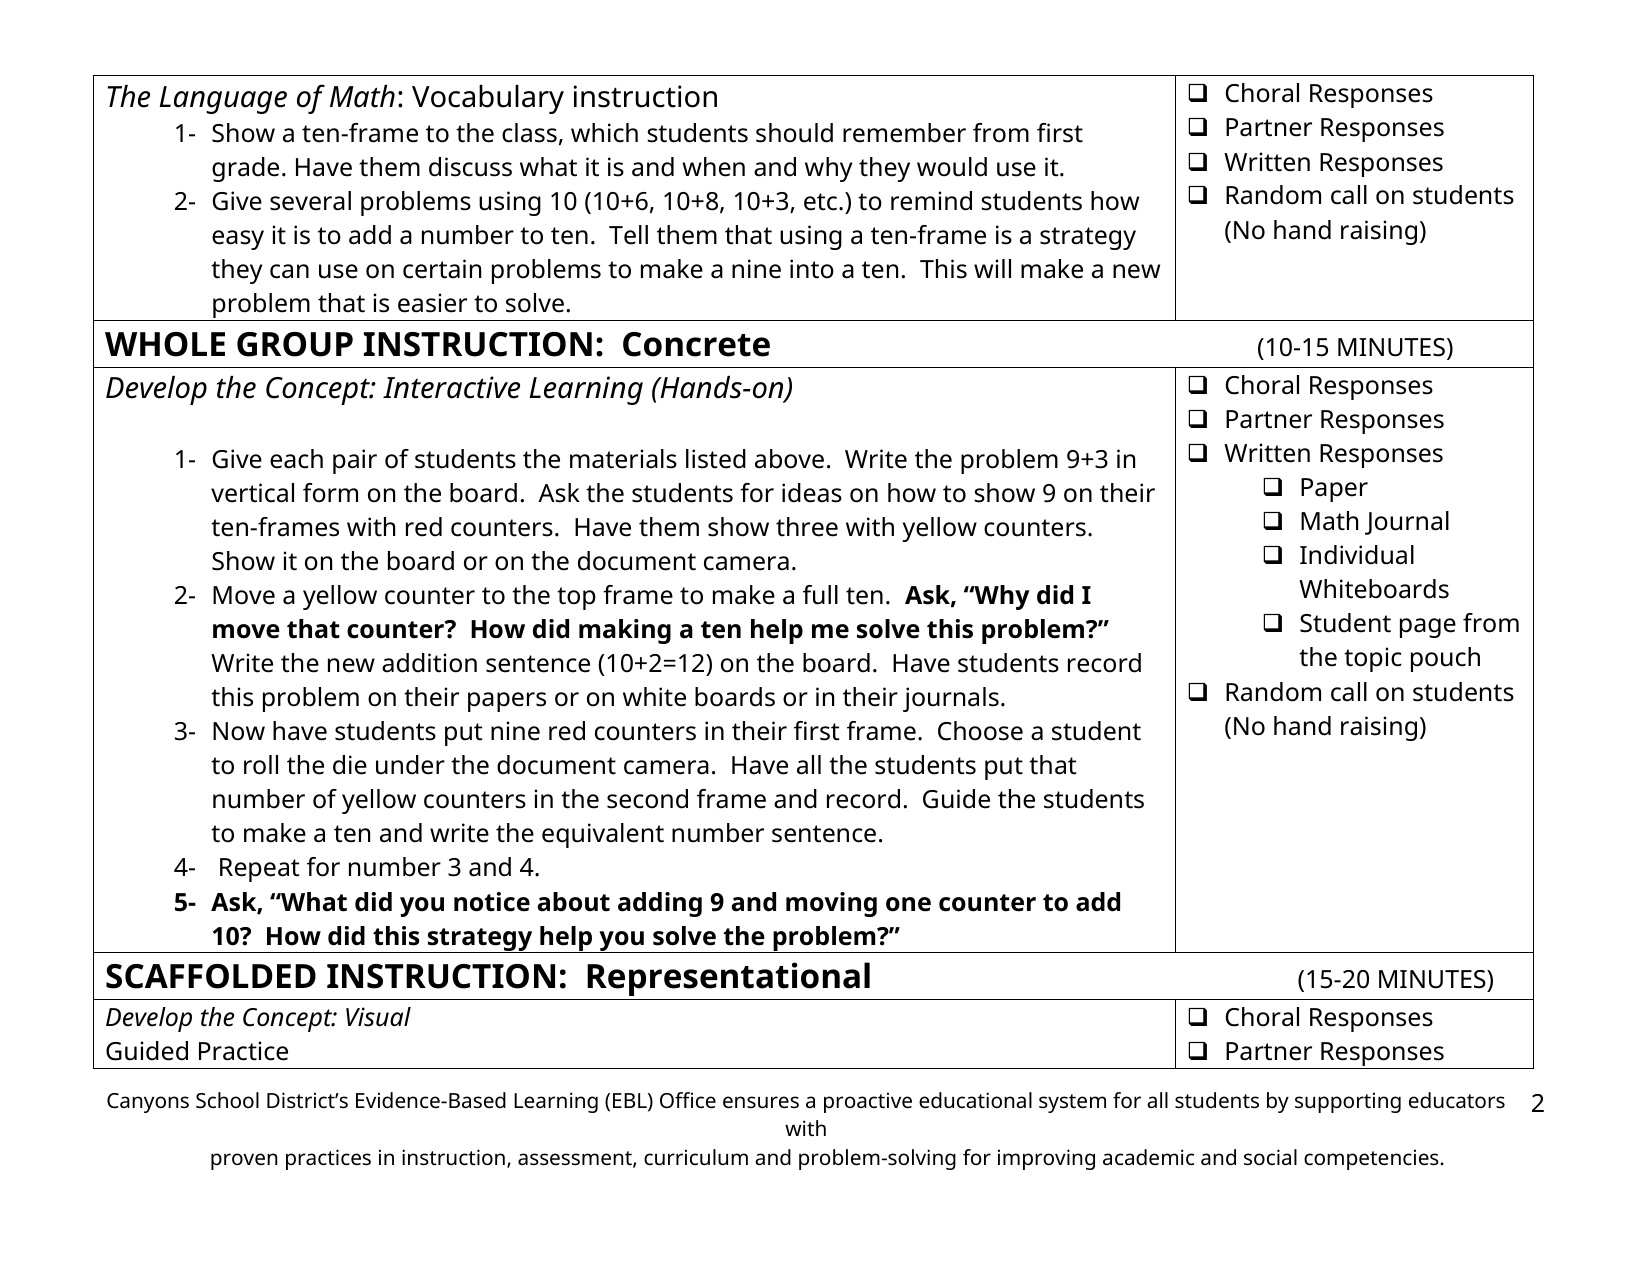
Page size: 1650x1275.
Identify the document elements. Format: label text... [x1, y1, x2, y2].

table_cell Develop the Concept: Interactive Learning (Hands-on) Give each pair of students the materials listed above. Write the problem 9+3 in vertical form on the board. Ask the students for ideas on how to show 9 on their ten-frames with red counters. Have them show three with yellow counters. Show it on the board or on the document camera. Move a yellow counter to the top frame to make a full ten. Ask, “Why did I move that counter? How did making a ten help me solve this problem?” Write the new addition sentence (10+2=12) on the board. Have students record this problem on their papers or on white boards or in their journals. Now have students put nine red counters in their first frame. Choose a student to roll the die under the document camera. Have all the students put that number of yellow counters in the second frame and record. Guide the students to make a ten and write the equivalent number sentence. Repeat for number 3 and 4. Ask, “What did you notice about adding 9 and moving one counter to add 10? How did this strategy help you solve the problem?” [94, 368, 1175, 952]
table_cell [1176, 76, 1533, 320]
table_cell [1176, 1000, 1533, 1068]
table_cell WHOLE GROUP INSTRUCTION: Concrete (10-15 MINUTES) [94, 321, 1533, 367]
table_cell The Language of Math: Vocabulary instruction Show a ten-frame to the class, which students should remember from first grade. Have them discuss what it is and when and why they would use it. Give several problems using 10 (10+6, 10+8, 10+3, etc.) to remind students how easy it is to add a number to ten. Tell them that using a ten-frame is a strategy they can use on certain problems to make a nine into a ten. This will make a new problem that is easier to solve. [94, 76, 1175, 320]
table_cell SCAFFOLDED INSTRUCTION: Representational (15-20 MINUTES) [94, 953, 1533, 999]
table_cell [94, 1000, 1175, 1068]
table_cell Choral Responses Partner Responses Written Responses Paper Math Journal Individual Whiteboards Student page from the topic pouch Random call on students (No hand raising) [1176, 368, 1533, 952]
